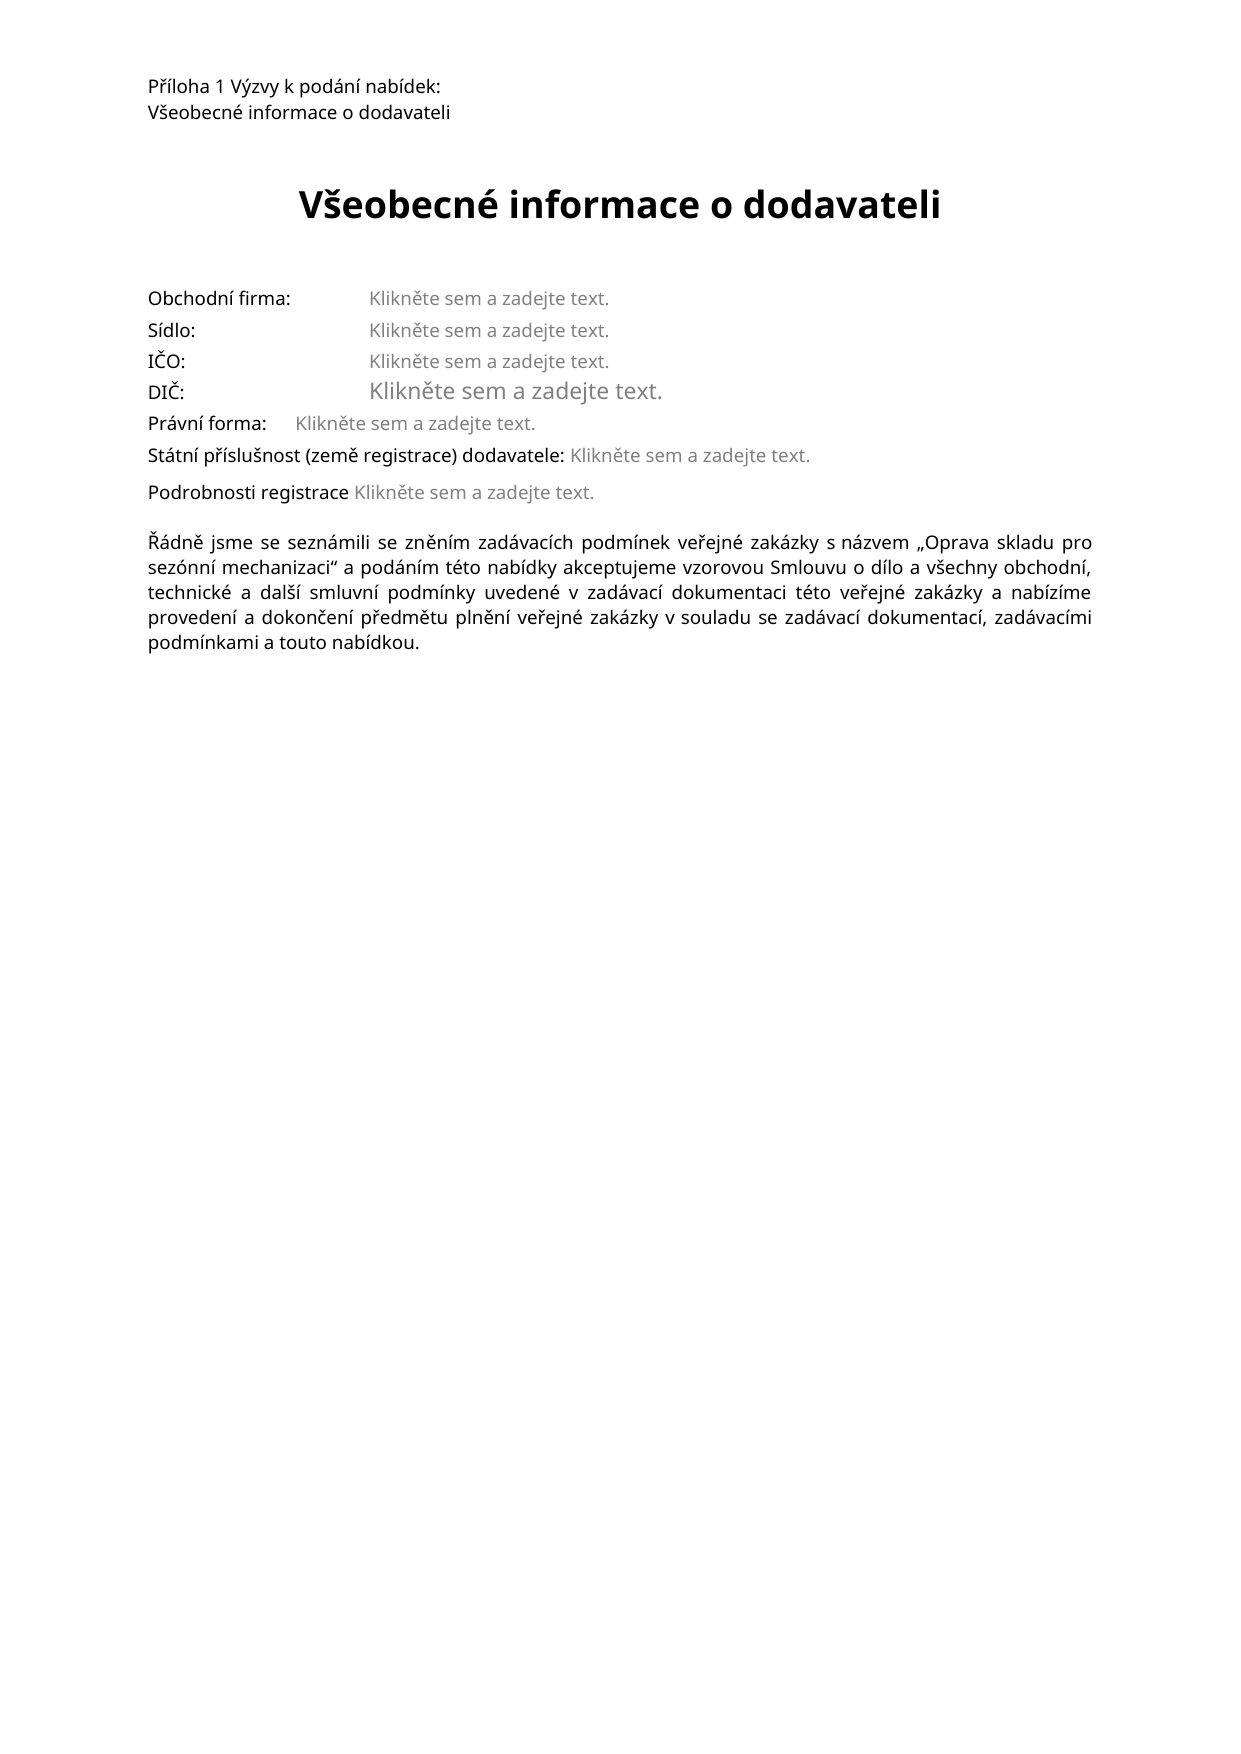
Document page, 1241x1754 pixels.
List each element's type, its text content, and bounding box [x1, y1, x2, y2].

title Všeobecné informace o dodavateli [148, 178, 1093, 229]
text Právní forma: [148, 411, 1093, 436]
text Podrobnosti registrace [148, 479, 1093, 504]
text Řádně jsme se seznámili se zněním zadávacích podmínek veřejné zakázky s názvem „Oprava skladu pro sezónní mechanizaci“ a podáním této nabídky akceptujeme vzorovou Smlouvu o dílo a všechny obchodní, technické a další smluvní podmínky uvedené v zadávací dokumentaci této veřejné zakázky a nabízíme provedení a dokončení předmětu plnění veřejné zakázky v souladu se zadávací dokumentací, zadávacími podmínkami a touto nabídkou. [148, 529, 1093, 654]
text Státní příslušnost (země registrace) dodavatele: [148, 442, 1093, 467]
text Sídlo: [148, 317, 1093, 342]
text DIČ: [148, 379, 1093, 404]
text Obchodní firma: [148, 286, 1093, 311]
text IČO: [148, 348, 1093, 373]
